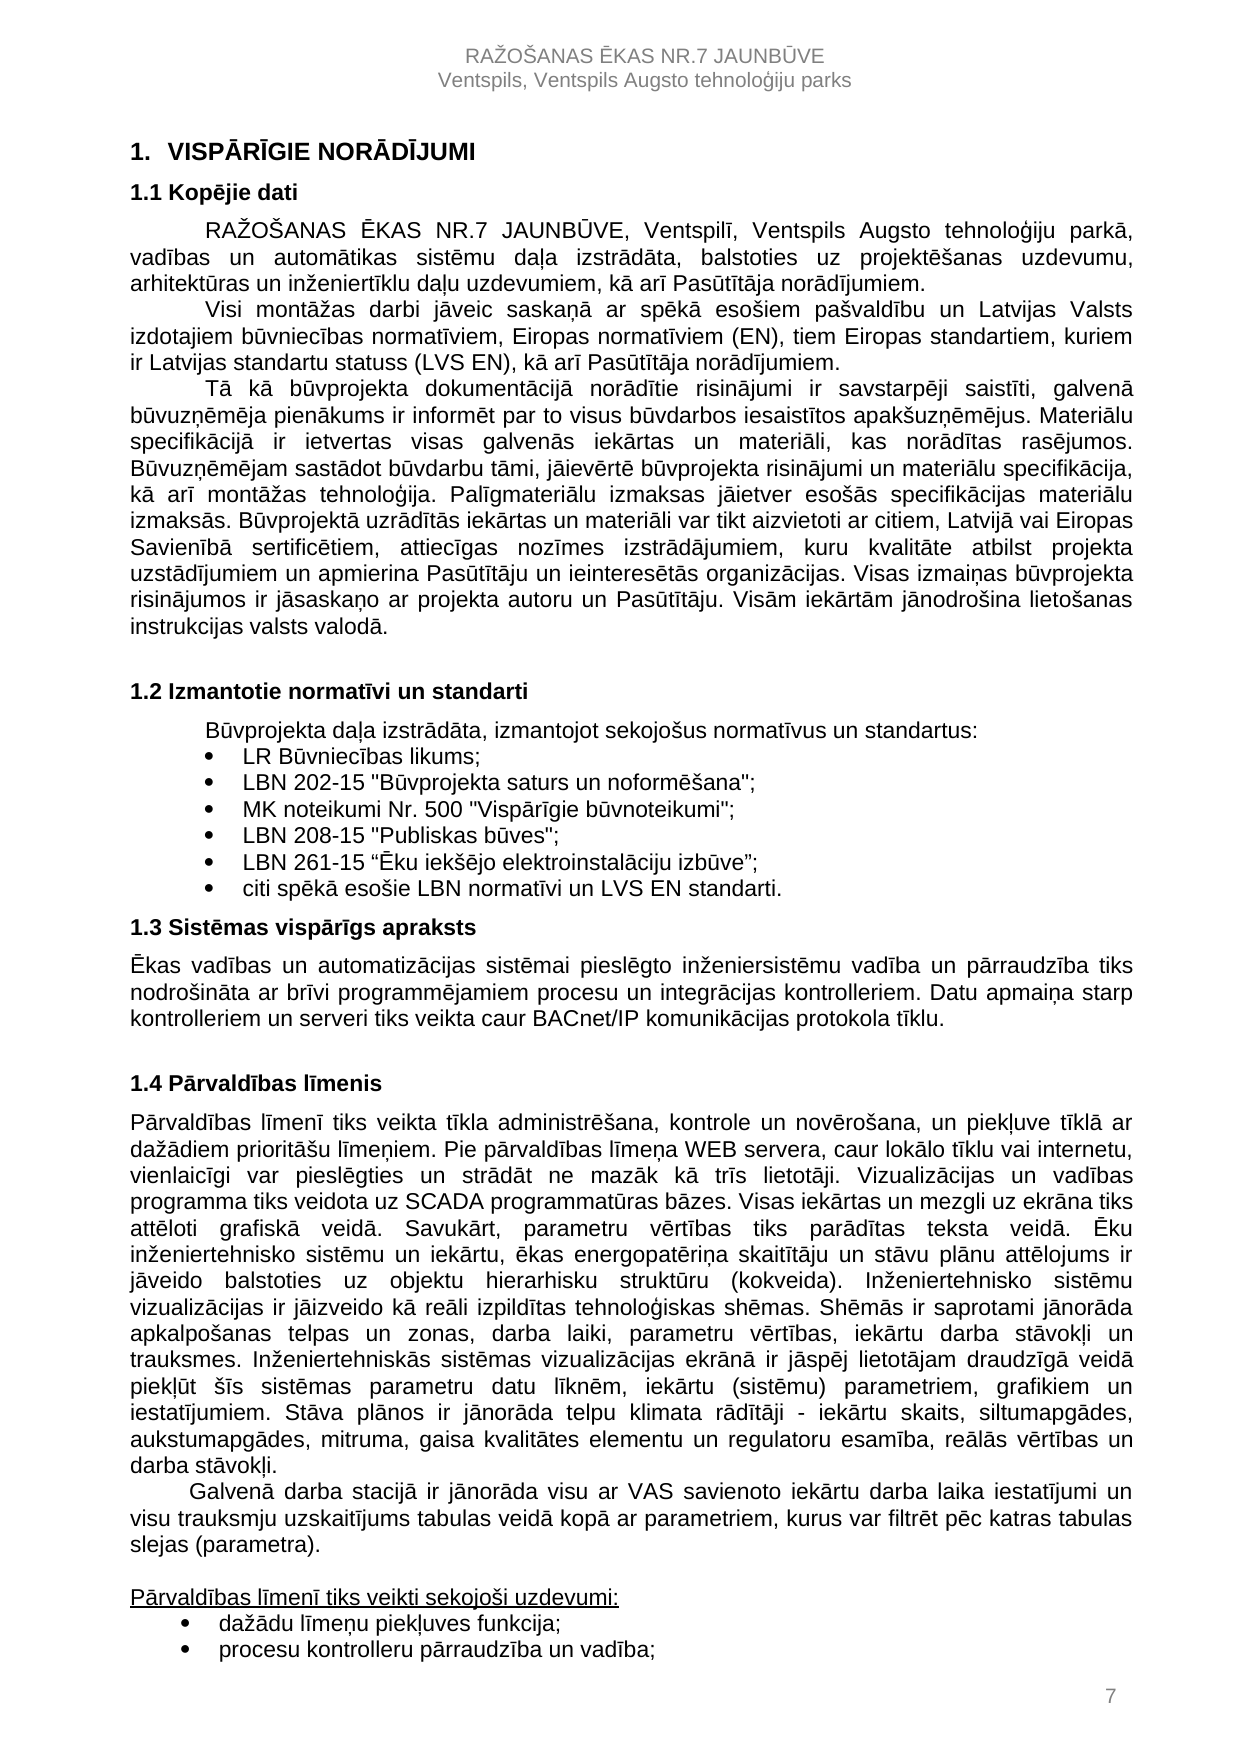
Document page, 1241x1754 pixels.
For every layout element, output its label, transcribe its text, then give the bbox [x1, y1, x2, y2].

list dažādu līmeņu piekļuves funkcija; [181, 1610, 1134, 1636]
list citi spēkā esošie LBN normatīvi un LVS EN standarti. [205, 875, 1134, 901]
text Ēkas vadības un automatizācijas sistēmai pieslēgto inženiersistēmu vadība un pārraudzība tiks nodrošināta ar brīvi programmējamiem procesu un integrācijas kontrolleriem. Datu apmaiņa starp kontrolleriem un serveri tiks veikta caur BACnet/IP komunikācijas protokola tīklu. [130, 952, 1134, 1032]
list LR Būvniecības likums; [205, 743, 1134, 769]
text Būvprojekta daļa izstrādāta, izmantojot sekojošus normatīvus un standartus: [130, 717, 1134, 743]
text Visi montāžas darbi jāveic saskaņā ar spēkā esošiem pašvaldību un Latvijas Valsts izdotajiem būvniecības normatīviem, Eiropas normatīviem (EN), tiem Eiropas standartiem, kuriem ir Latvijas standartu statuss (LVS EN), kā arī Pasūtītāja norādījumiem. [130, 296, 1134, 375]
text Pārvaldības līmenī tiks veikti sekojoši uzdevumi: [130, 1584, 1134, 1610]
list MK noteikumi Nr. 500 "Vispārīgie būvnoteikumi"; [205, 796, 1134, 822]
text Galvenā darba stacijā ir jānorāda visu ar VAS savienoto iekārtu darba laika iestatījumi un visu trauksmju uzskaitījums tabulas veidā kopā ar parametriem, kurus var filtrēt pēc katras tabulas slejas (parametra). [130, 1478, 1134, 1557]
subtitle 1.3 Sistēmas vispārīgs apraksts [130, 914, 1134, 940]
list LBN 208-15 "Publiskas būves"; [205, 822, 1134, 848]
subtitle 1.2 Izmantotie normatīvi un standarti [130, 678, 1134, 704]
text Pārvaldības līmenī tiks veikta tīkla administrēšana, kontrole un novērošana, un piekļuve tīklā ar dažādiem prioritāšu līmeņiem. Pie pārvaldības līmeņa WEB servera, caur lokālo tīklu vai internetu, vienlaicīgi var pieslēgties un strādāt ne mazāk kā trīs lietotāji. Vizualizācijas un vadības programma tiks veidota uz SCADA programmatūras bāzes. Visas iekārtas un mezgli uz ekrāna tiks attēloti grafiskā veidā. Savukārt, parametru vērtības tiks parādītas teksta veidā. Ēku inženiertehnisko sistēmu un iekārtu, ēkas energopatēriņa skaitītāju un stāvu plānu attēlojums ir jāveido balstoties uz objektu hierarhisku struktūru (kokveida). Inženiertehnisko sistēmu vizualizācijas ir jāizveido kā reāli izpildītas tehnoloģiskas shēmas. Shēmās ir saprotami jānorāda apkalpošanas telpas un zonas, darba laiki, parametru vērtības, iekārtu darba stāvokļi un trauksmes. Inženiertehniskās sistēmas vizualizācijas ekrānā ir jāspēj lietotājam draudzīgā veidā piekļūt šīs sistēmas parametru datu līknēm, iekārtu (sistēmu) parametriem, grafikiem un iestatījumiem. Stāva plānos ir jānorāda telpu klimata rādītāji - iekārtu skaits, siltumapgādes, aukstumapgādes, mitruma, gaisa kvalitātes elementu un regulatoru esamība, reālās vērtības un darba stāvokļi. [130, 1109, 1134, 1478]
subtitle 1.4 Pārvaldības līmenis [130, 1070, 1134, 1097]
list procesu kontrolleru pārraudzība un vadība; [181, 1636, 1134, 1663]
text Tā kā būvprojekta dokumentācijā norādītie risinājumi ir savstarpēji saistīti, galvenā būvuzņēmēja pienākums ir informēt par to visus būvdarbos iesaistītos apakšuzņēmējus. Materiālu specifikācijā ir ietvertas visas galvenās iekārtas un materiāli, kas norādītas rasējumos. Būvuzņēmējam sastādot būvdarbu tāmi, jāievērtē būvprojekta risinājumi un materiālu specifikācija, kā arī montāžas tehnoloģija. Palīgmateriālu izmaksas jāietver esošās specifikācijas materiālu izmaksās. Būvprojektā uzrādītās iekārtas un materiāli var tikt aizvietoti ar citiem, Latvijā vai Eiropas Savienībā sertificētiem, attiecīgas nozīmes izstrādājumiem, kuru kvalitāte atbilst projekta uzstādījumiem un apmierina Pasūtītāju un ieinteresētās organizācijas. Visas izmaiņas būvprojekta risinājumos ir jāsaskaņo ar projekta autoru un Pasūtītāju. Visām iekārtām jānodrošina lietošanas instrukcijas valsts valodā. [130, 375, 1134, 639]
list LBN 202-15 "Būvprojekta saturs un noformēšana"; [205, 769, 1134, 796]
text VISPĀRĪGIE NORĀDĪJUMI [130, 137, 1134, 166]
list LBN 261-15 “Ēku iekšējo elektroinstalāciju izbūve”; [205, 848, 1134, 875]
subtitle 1.1 Kopējie dati [130, 178, 1134, 205]
text RAŽOŠANAS ĒKAS NR.7 JAUNBŪVE, Ventspilī, Ventspils Augsto tehnoloģiju parkā, vadības un automātikas sistēmu daļa izstrādāta, balstoties uz projektēšanas uzdevumu, arhitektūras un inženiertīklu daļu uzdevumiem, kā arī Pasūtītāja norādījumiem. [130, 217, 1134, 296]
